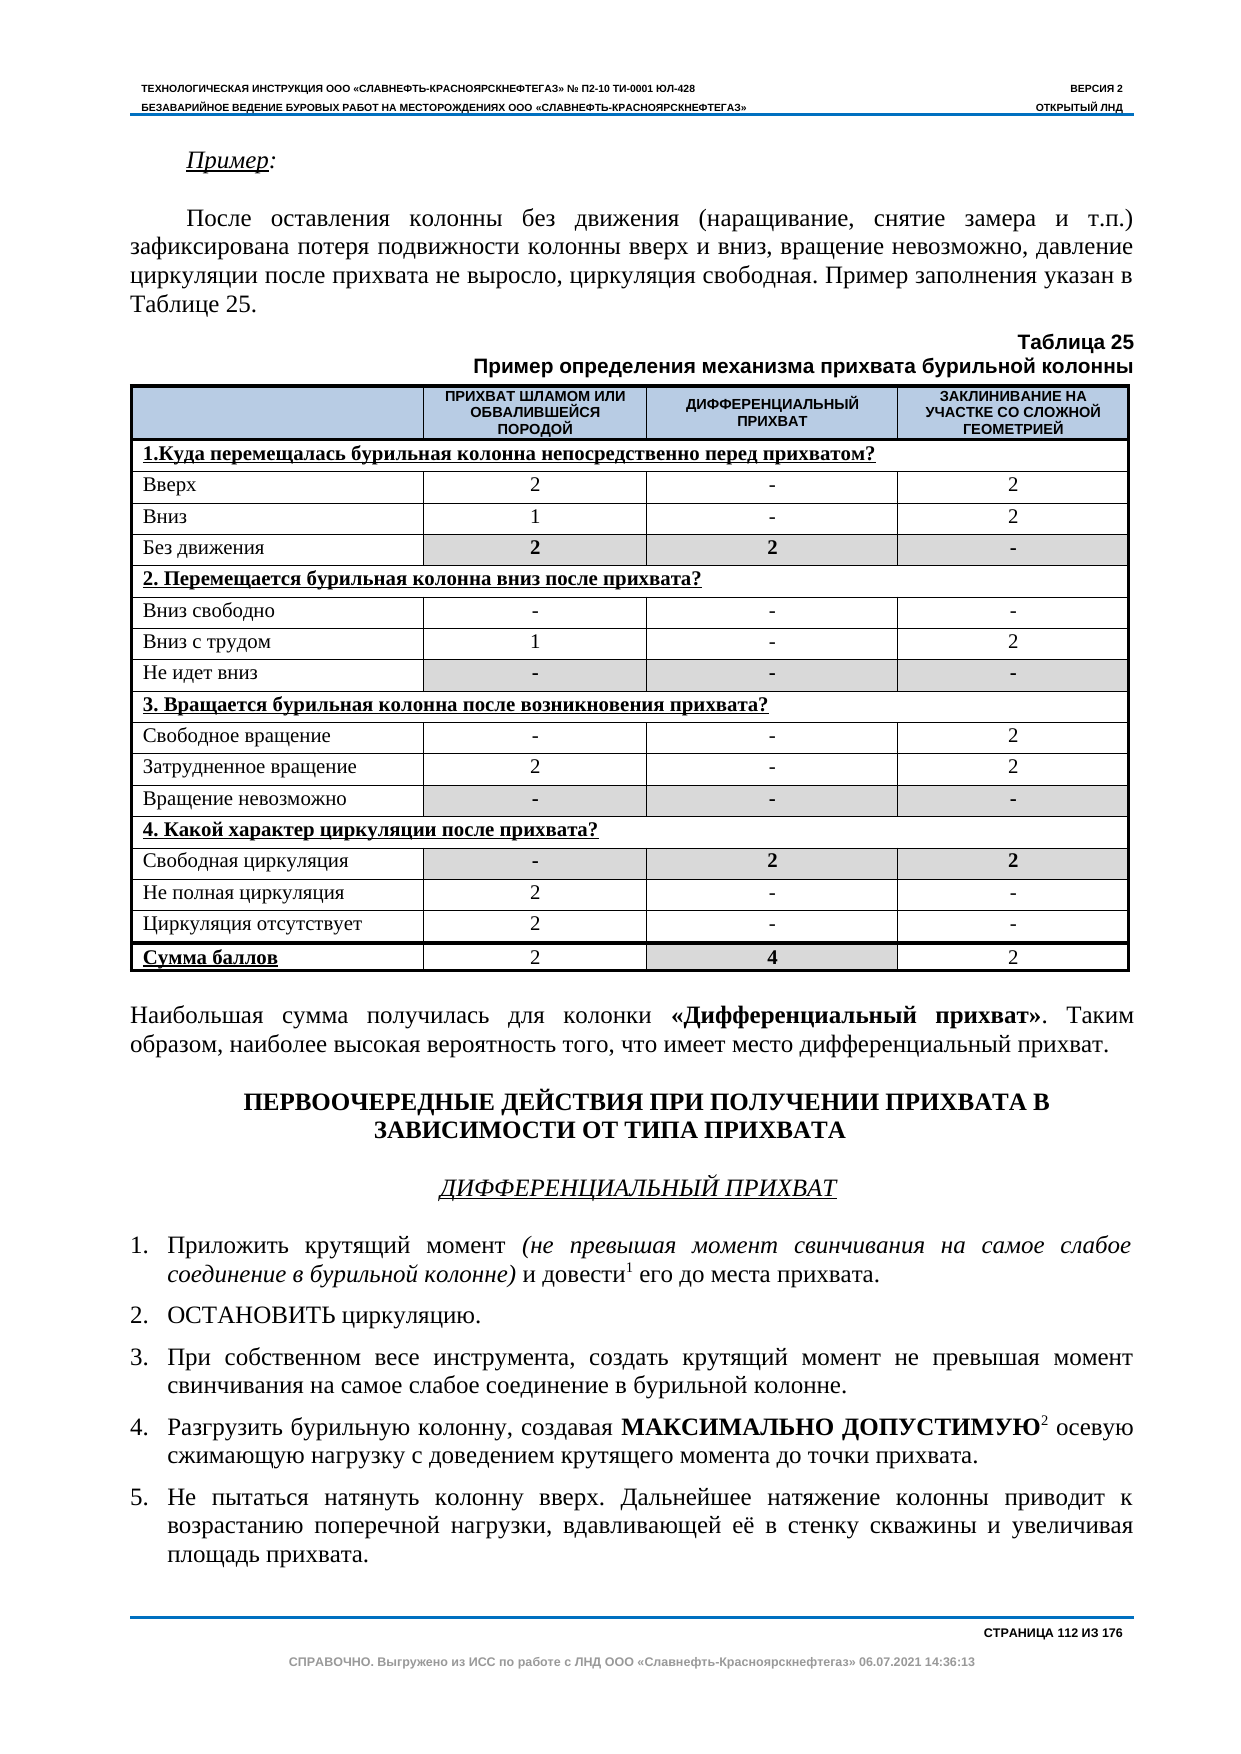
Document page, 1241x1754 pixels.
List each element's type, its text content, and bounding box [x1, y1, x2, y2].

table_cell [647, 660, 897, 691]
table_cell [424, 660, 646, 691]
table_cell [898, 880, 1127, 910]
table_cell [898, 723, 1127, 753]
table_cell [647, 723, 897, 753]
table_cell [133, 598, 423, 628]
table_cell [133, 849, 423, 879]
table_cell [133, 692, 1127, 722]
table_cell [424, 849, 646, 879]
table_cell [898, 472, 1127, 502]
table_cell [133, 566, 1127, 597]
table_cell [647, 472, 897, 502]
text Пример определения механизма прихвата бурильной колонны [71, 354, 1134, 378]
text ДИФФЕРЕНЦИАЛЬНЫЙ ПРИХВАТ [130, 1173, 1149, 1202]
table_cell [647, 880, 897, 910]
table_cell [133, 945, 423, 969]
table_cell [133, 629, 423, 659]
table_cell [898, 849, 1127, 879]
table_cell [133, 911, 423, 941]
list При собственном весе инструмента, создать крутящий момент не превышая момент свинчивания на самое слабое соединение в бурильной колонне. [130, 1342, 1134, 1399]
list После оставления колонны без движения (наращивание, снятие замера и т.п.) зафиксирована потеря подвижности колонны вверх и вниз, вращение невозможно, давление циркуляции после прихвата не выросло, циркуляция свободная. Пример заполнения указан в Таблице 25. [130, 203, 1134, 318]
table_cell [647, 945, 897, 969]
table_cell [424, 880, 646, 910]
list Пример: [130, 145, 1134, 174]
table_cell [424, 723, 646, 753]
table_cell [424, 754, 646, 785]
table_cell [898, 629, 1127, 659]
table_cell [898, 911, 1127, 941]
text Таблица 25 [71, 330, 1134, 354]
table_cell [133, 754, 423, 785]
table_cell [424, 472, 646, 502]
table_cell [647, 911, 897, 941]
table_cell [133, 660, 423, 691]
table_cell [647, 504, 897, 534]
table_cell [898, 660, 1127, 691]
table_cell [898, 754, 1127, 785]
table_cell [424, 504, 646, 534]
list Не пытаться натянуть колонну вверх. Дальнейшее натяжение колонны приводит к возрастанию поперечной нагрузки, вдавливающей её в стенку скважины и увеличивая площадь прихвата. [130, 1482, 1134, 1568]
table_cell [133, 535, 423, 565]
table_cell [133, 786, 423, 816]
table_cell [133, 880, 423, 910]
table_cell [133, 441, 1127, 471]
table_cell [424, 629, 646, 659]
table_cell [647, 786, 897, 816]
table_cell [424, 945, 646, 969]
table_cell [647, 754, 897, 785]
text ПЕРВООЧЕРЕДНЫЕ ДЕЙСТВИЯ ПРИ ПОЛУЧЕНИИ ПРИХВАТА В ЗАВИСИМОСТИ ОТ ТИПА ПРИХВАТА [71, 1087, 1149, 1144]
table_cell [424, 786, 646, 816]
list Приложить крутящий момент (не превышая момент свинчивания на самое слабое соединение в бурильной колонне) и довести1 его до места прихвата. [130, 1231, 1134, 1288]
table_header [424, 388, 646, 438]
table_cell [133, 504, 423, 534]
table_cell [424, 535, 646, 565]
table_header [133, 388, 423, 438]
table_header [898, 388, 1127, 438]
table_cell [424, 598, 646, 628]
list Наибольшая сумма получилась для колонки «Дифференциальный прихват». Таким образом, наиболее высокая вероятность того, что имеет место дифференциальный прихват. [130, 1001, 1134, 1058]
list ОСТАНОВИТЬ циркуляцию. [130, 1301, 1134, 1329]
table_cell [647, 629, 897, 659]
list Разгрузить бурильную колонну, создавая МАКСИМАЛЬНО ДОПУСТИМУЮ2 осевую сжимающую нагрузку с доведением крутящего момента до точки прихвата. [130, 1412, 1134, 1469]
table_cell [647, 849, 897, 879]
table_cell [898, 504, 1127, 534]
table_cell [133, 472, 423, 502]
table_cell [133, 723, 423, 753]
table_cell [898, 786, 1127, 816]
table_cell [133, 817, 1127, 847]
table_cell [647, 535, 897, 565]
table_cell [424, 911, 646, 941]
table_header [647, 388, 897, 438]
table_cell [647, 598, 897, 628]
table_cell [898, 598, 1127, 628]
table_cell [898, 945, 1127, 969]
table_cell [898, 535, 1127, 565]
